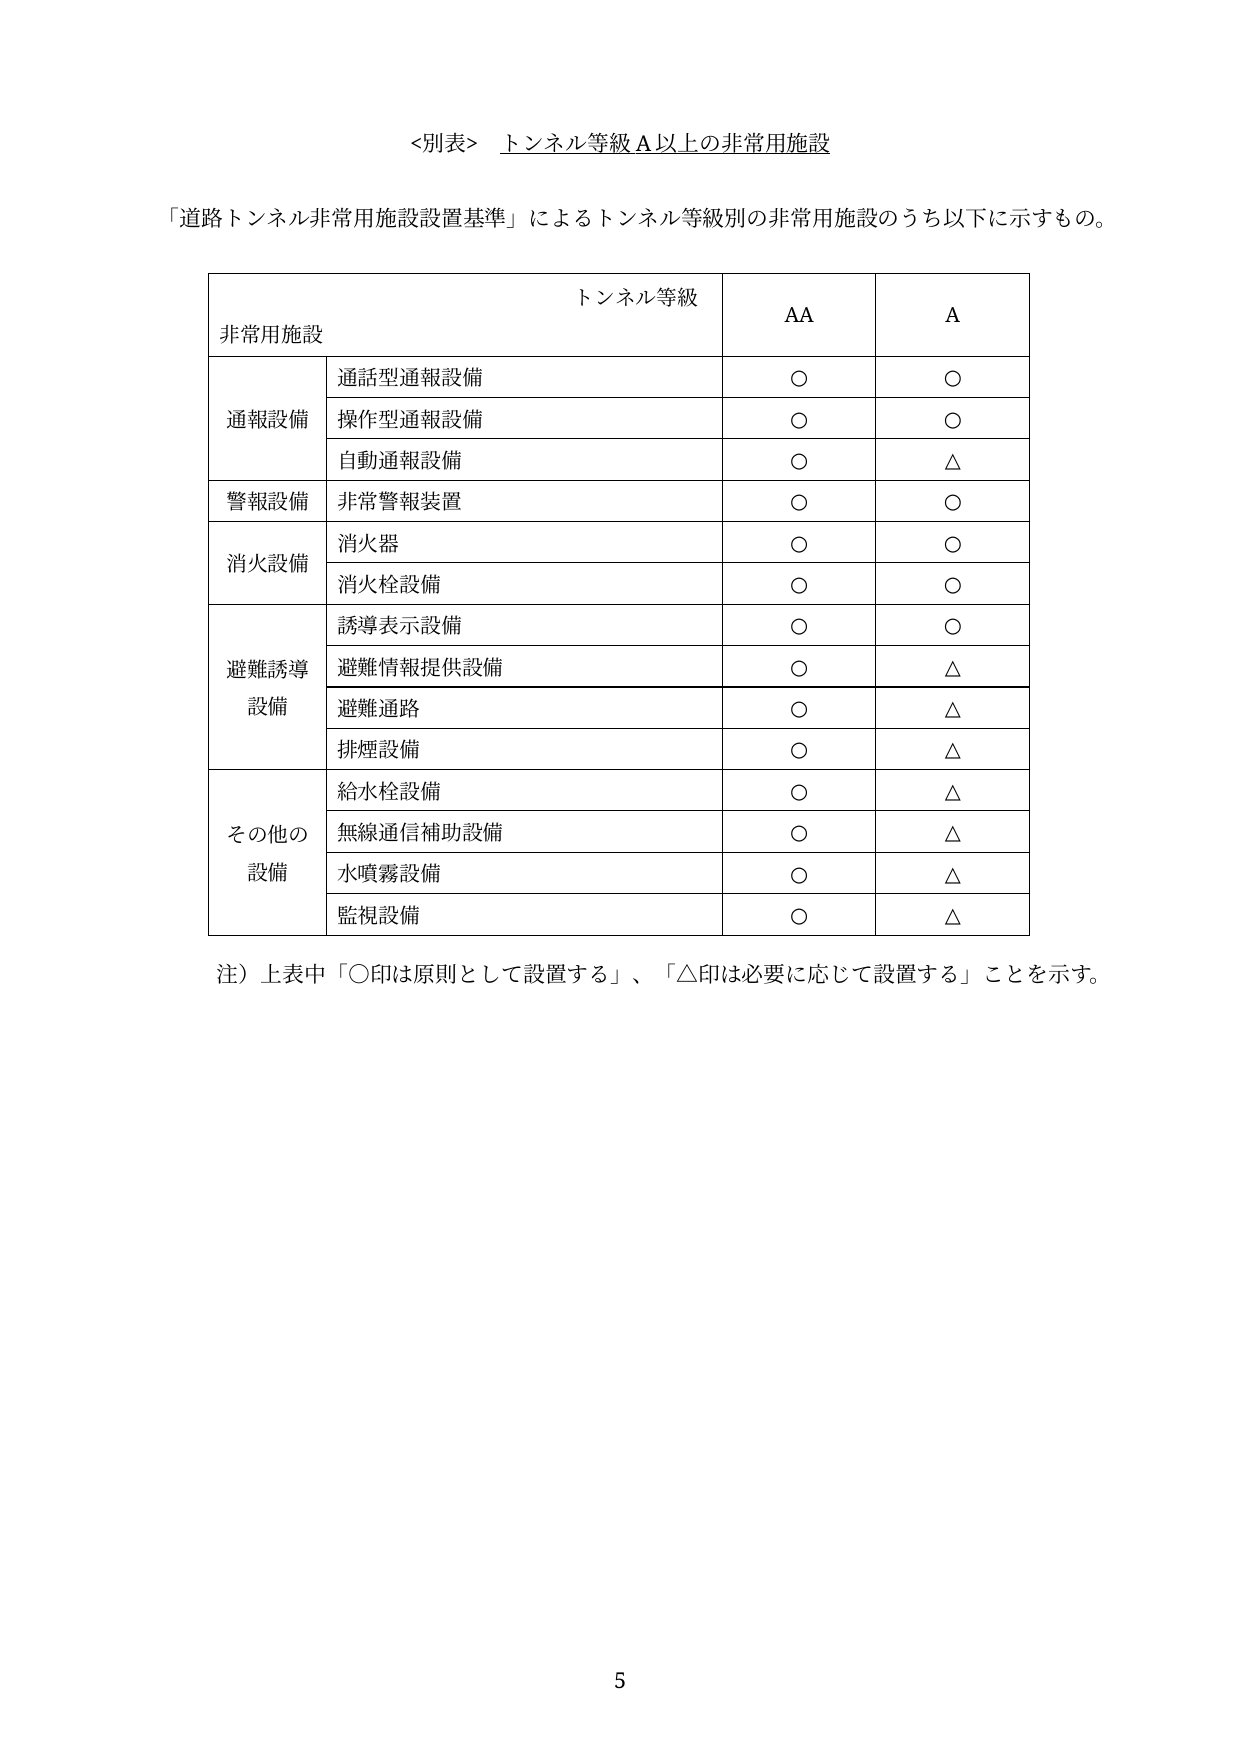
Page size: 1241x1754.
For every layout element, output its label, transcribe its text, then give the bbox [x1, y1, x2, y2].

table_cell ○ [723, 398, 875, 438]
table_cell 通話型通報設備 [327, 357, 722, 397]
table_cell ○ [723, 646, 875, 686]
table_cell 消火設備 [209, 522, 326, 604]
table_cell 警報設備 [209, 481, 326, 521]
table_cell 排煙設備 [327, 729, 722, 769]
table_cell △ [876, 688, 1029, 728]
table_cell 監視設備 [327, 894, 722, 934]
text 「道路トンネル非常用施設設置基準」によるトンネル等級別の非常用施設のうち以下に示すもの。 [140, 198, 1122, 235]
table_header AA [723, 274, 875, 356]
table_cell △ [876, 853, 1029, 893]
table_cell ○ [723, 894, 875, 934]
table_cell 無線通信補助設備 [327, 811, 722, 852]
table_cell ○ [876, 563, 1029, 604]
table_cell ○ [876, 522, 1029, 562]
table_cell 消火器 [327, 522, 722, 562]
table_cell ○ [876, 357, 1029, 397]
table_cell ○ [723, 729, 875, 769]
text <別表> トンネル等級A以上の非常用施設 [118, 123, 1122, 160]
table_cell ○ [723, 481, 875, 521]
table_cell その他の 設備 [209, 770, 326, 934]
table_cell ○ [723, 770, 875, 810]
table_cell ○ [723, 688, 875, 728]
table_cell 避難情報提供設備 [327, 646, 722, 686]
table_cell 給水栓設備 [327, 770, 722, 810]
table_cell △ [876, 439, 1029, 479]
table_cell △ [876, 770, 1029, 810]
table_cell 自動通報設備 [327, 439, 722, 479]
table_cell 通報設備 [209, 357, 326, 479]
table_cell △ [876, 729, 1029, 769]
table_cell △ [876, 894, 1029, 934]
table_cell 消火栓設備 [327, 563, 722, 604]
table_cell ○ [723, 563, 875, 604]
table_cell ○ [876, 605, 1029, 645]
table_cell 避難誘導 設備 [209, 605, 326, 769]
text 注）上表中「○印は原則として設置する」、「△印は必要に応じて設置する」ことを示す。 [195, 954, 1122, 992]
table_cell ○ [723, 605, 875, 645]
table_cell △ [876, 811, 1029, 852]
table_cell ○ [723, 811, 875, 852]
table_cell 操作型通報設備 [327, 398, 722, 438]
table_header A [876, 274, 1029, 356]
table_cell 水噴霧設備 [327, 853, 722, 893]
table_cell 非常警報装置 [327, 481, 722, 521]
table_cell 誘導表示設備 [327, 605, 722, 645]
table_cell ○ [876, 398, 1029, 438]
table_header トンネル等級 非常用施設 [209, 274, 722, 356]
table_cell ○ [723, 522, 875, 562]
table_cell 避難通路 [327, 688, 722, 728]
table_cell ○ [876, 481, 1029, 521]
table_cell △ [876, 646, 1029, 686]
table_cell ○ [723, 853, 875, 893]
table_cell ○ [723, 439, 875, 479]
table_cell ○ [723, 357, 875, 397]
